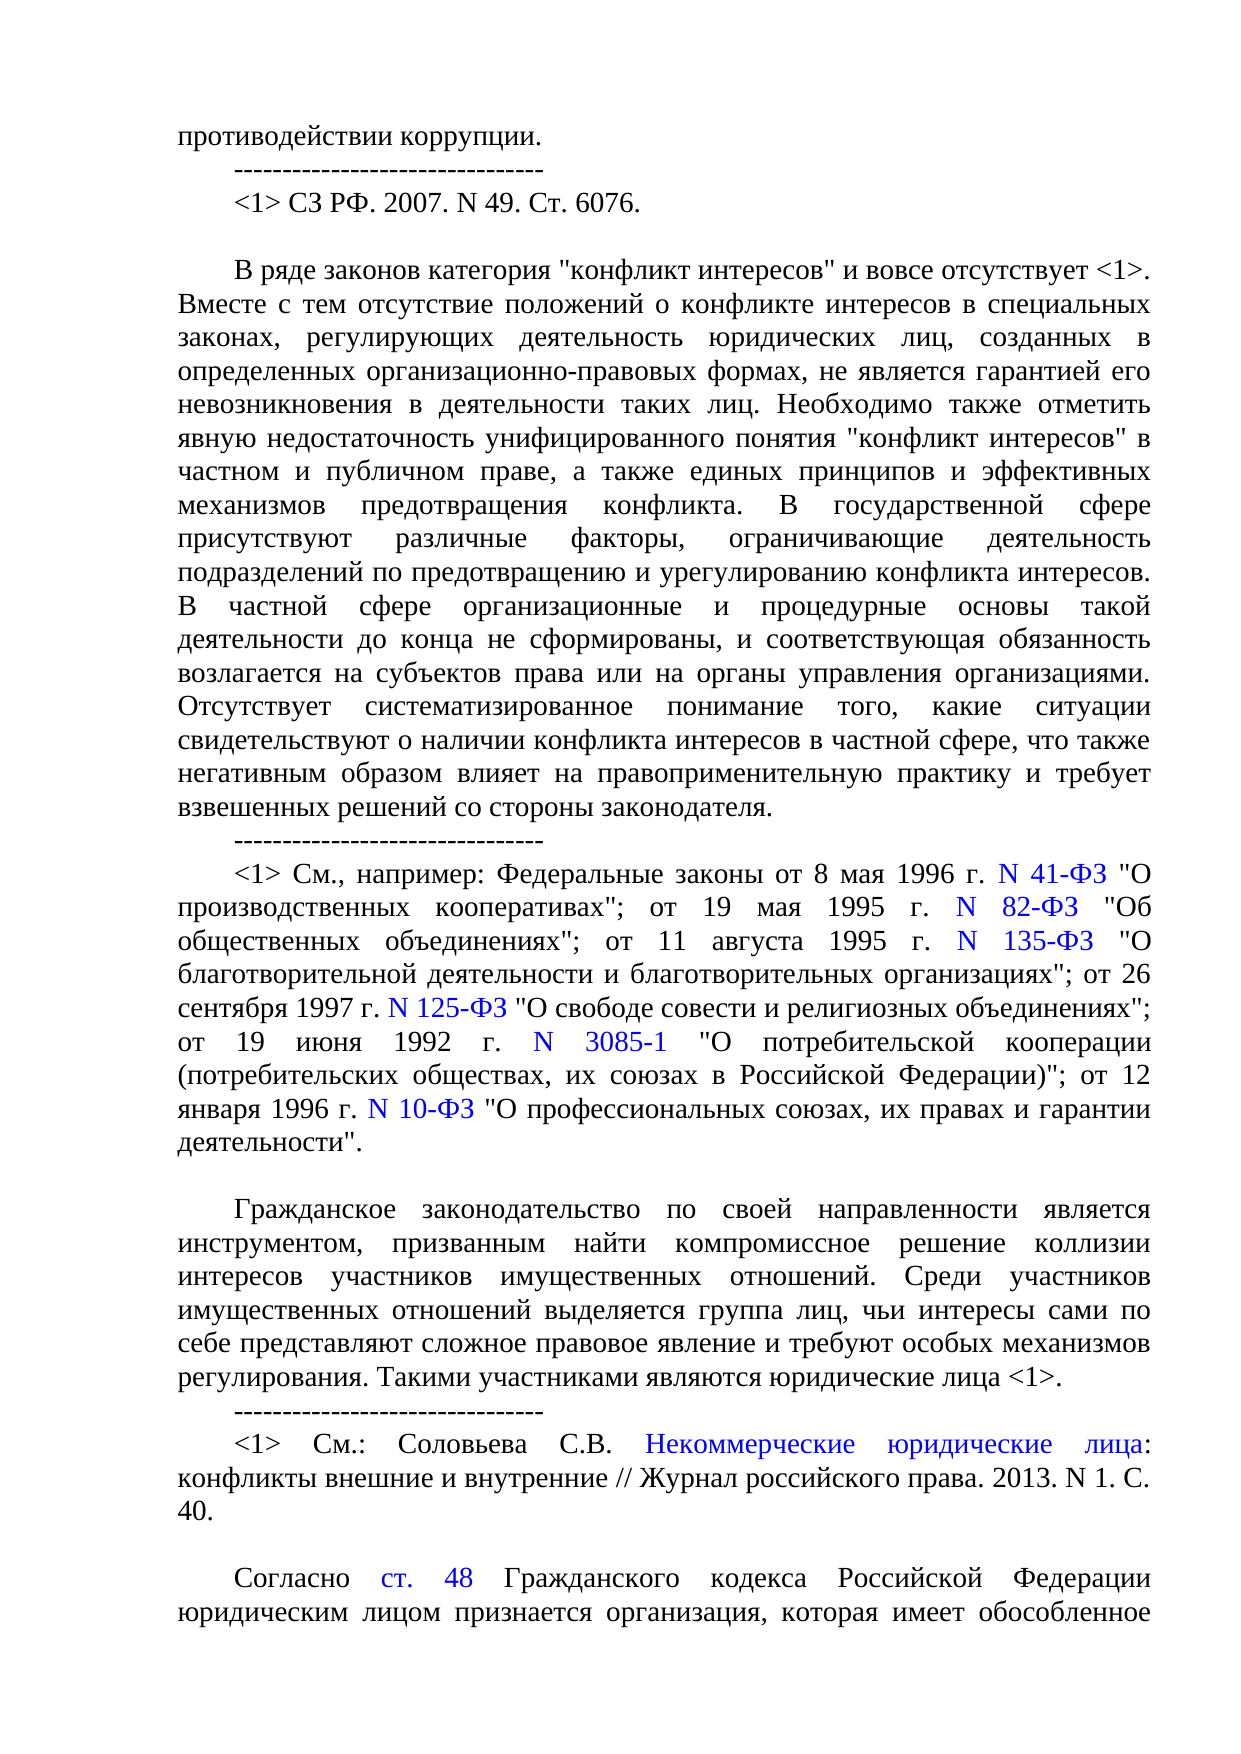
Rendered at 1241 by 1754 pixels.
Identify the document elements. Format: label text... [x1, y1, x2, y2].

text <1> СЗ РФ. 2007. N 49. Ст. 6076. [177, 185, 1152, 219]
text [177, 1560, 1152, 1627]
text -------------------------------- [177, 822, 1152, 856]
text <1> См.: Соловьева С.В. Некоммерческие юридические лица: конфликты внешние и внутренние // Журнал российского права. 2013. N 1. С. 40. [177, 1426, 1152, 1527]
text Гражданское законодательство по своей направленности является инструментом, призванным найти компромиссное решение коллизии интересов участников имущественных отношений. Среди участников имущественных отношений выделяется группа лиц, чьи интересы сами по себе представляют сложное правовое явление и требуют особых механизмов регулирования. Такими участниками являются юридические лица <1>. [177, 1191, 1152, 1393]
text -------------------------------- [177, 1393, 1152, 1426]
text -------------------------------- [177, 152, 1152, 185]
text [177, 118, 1152, 152]
text В ряде законов категория "конфликт интересов" и вовсе отсутствует <1>. Вместе с тем отсутствие положений о конфликте интересов в специальных законах, регулирующих деятельность юридических лиц, созданных в определенных организационно-правовых формах, не является гарантией его невозникновения в деятельности таких лиц. Необходимо также отметить явную недостаточность унифицированного понятия "конфликт интересов" в частном и публичном праве, а также единых принципов и эффективных механизмов предотвращения конфликта. В государственной сфере присутствуют различные факторы, ограничивающие деятельность подразделений по предотвращению и урегулированию конфликта интересов. В частной сфере организационные и процедурные основы такой деятельности до конца не сформированы, и соответствующая обязанность возлагается на субъектов права или на органы управления организациями. Отсутствует систематизированное понимание того, какие ситуации свидетельствуют о наличии конфликта интересов в частной сфере, что также негативным образом влияет на правоприменительную практику и требует взвешенных решений со стороны законодателя. [177, 252, 1152, 822]
text <1> См., например: Федеральные законы от 8 мая 1996 г. N 41-ФЗ "О производственных кооперативах"; от 19 мая 1995 г. N 82-ФЗ "Об общественных объединениях"; от 11 августа 1995 г. N 135-ФЗ "О благотворительной деятельности и благотворительных организациях"; от 26 сентября 1997 г. N 125-ФЗ "О свободе совести и религиозных объединениях"; от 19 июня 1992 г. N 3085-1 "О потребительской кооперации (потребительских обществах, их союзах в Российской Федерации)"; от 12 января 1996 г. N 10-ФЗ "О профессиональных союзах, их правах и гарантии деятельности". [177, 856, 1152, 1158]
